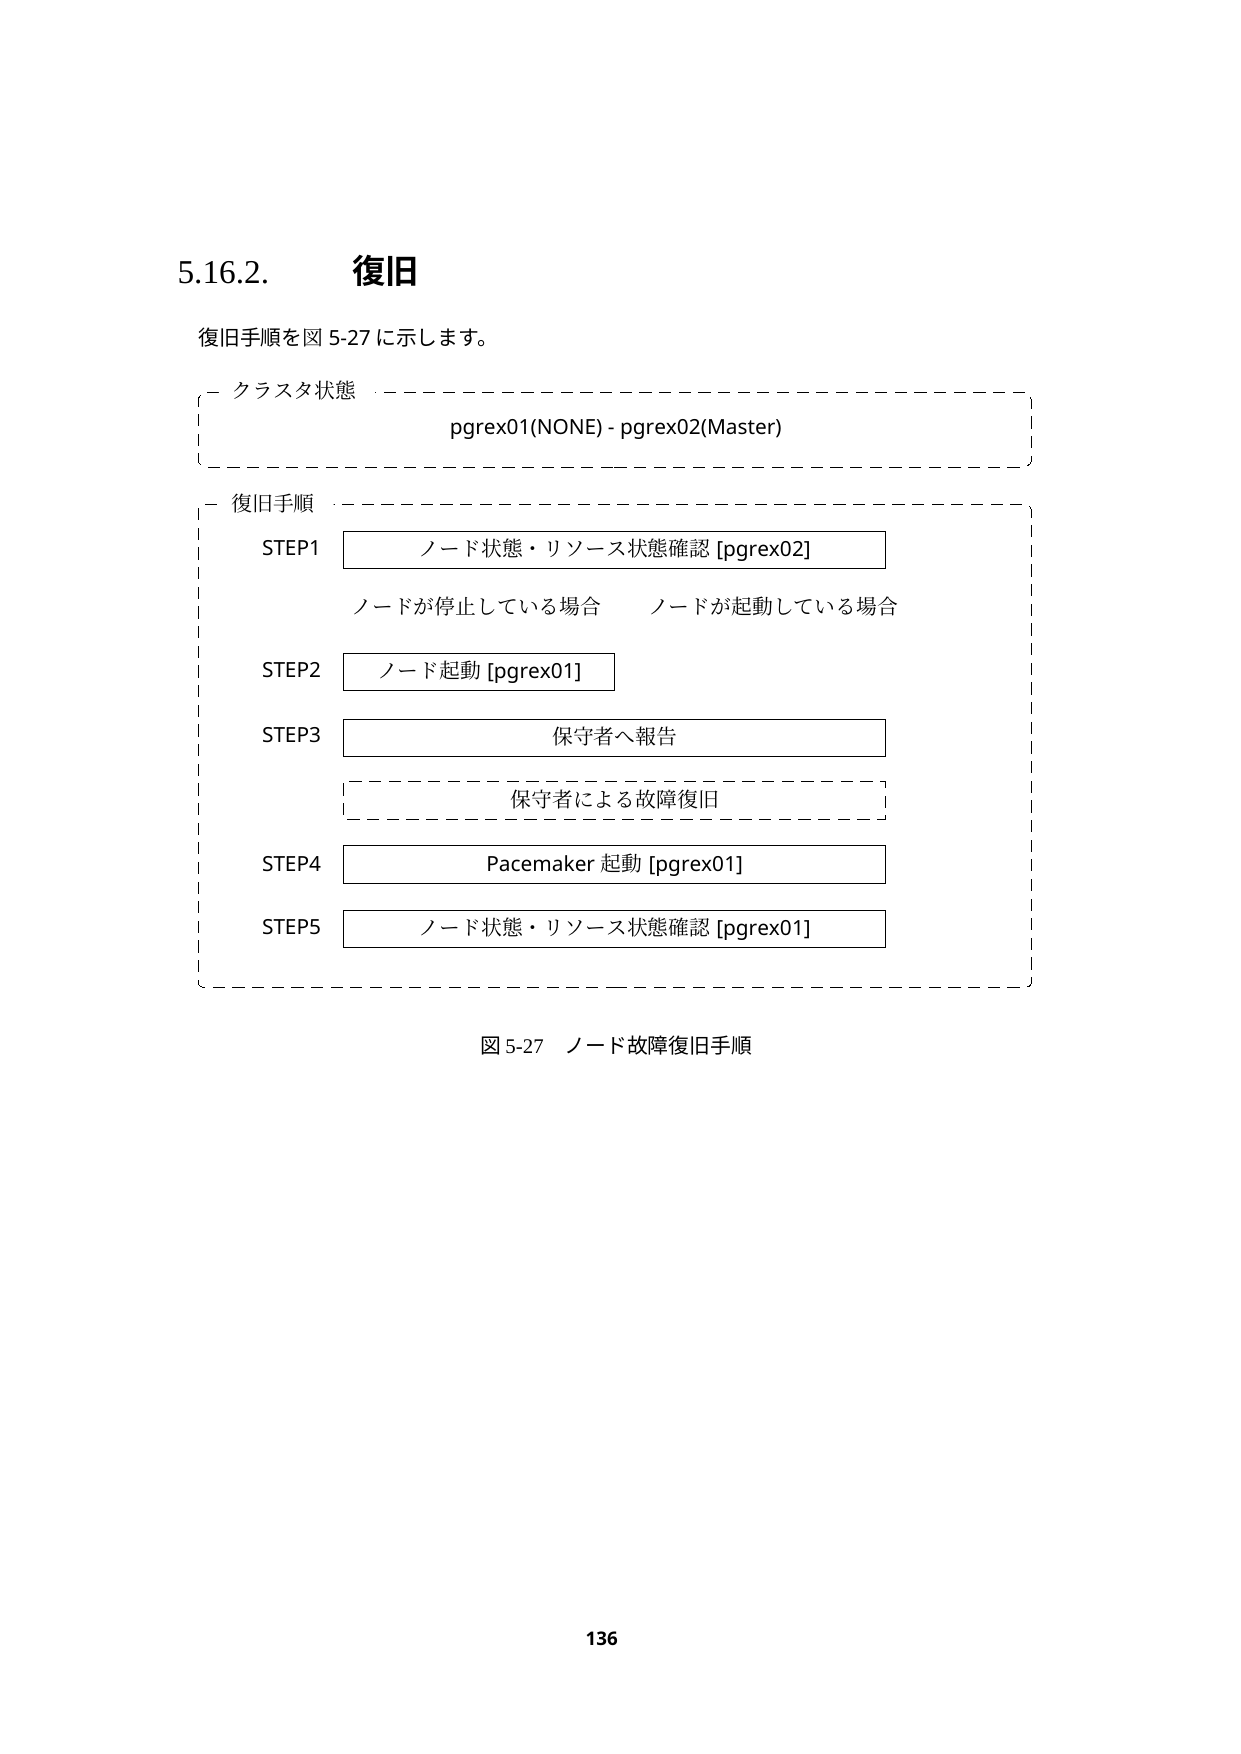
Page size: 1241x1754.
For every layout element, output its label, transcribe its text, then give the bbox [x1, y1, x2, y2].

subtitle 復旧 [177, 232, 1063, 307]
